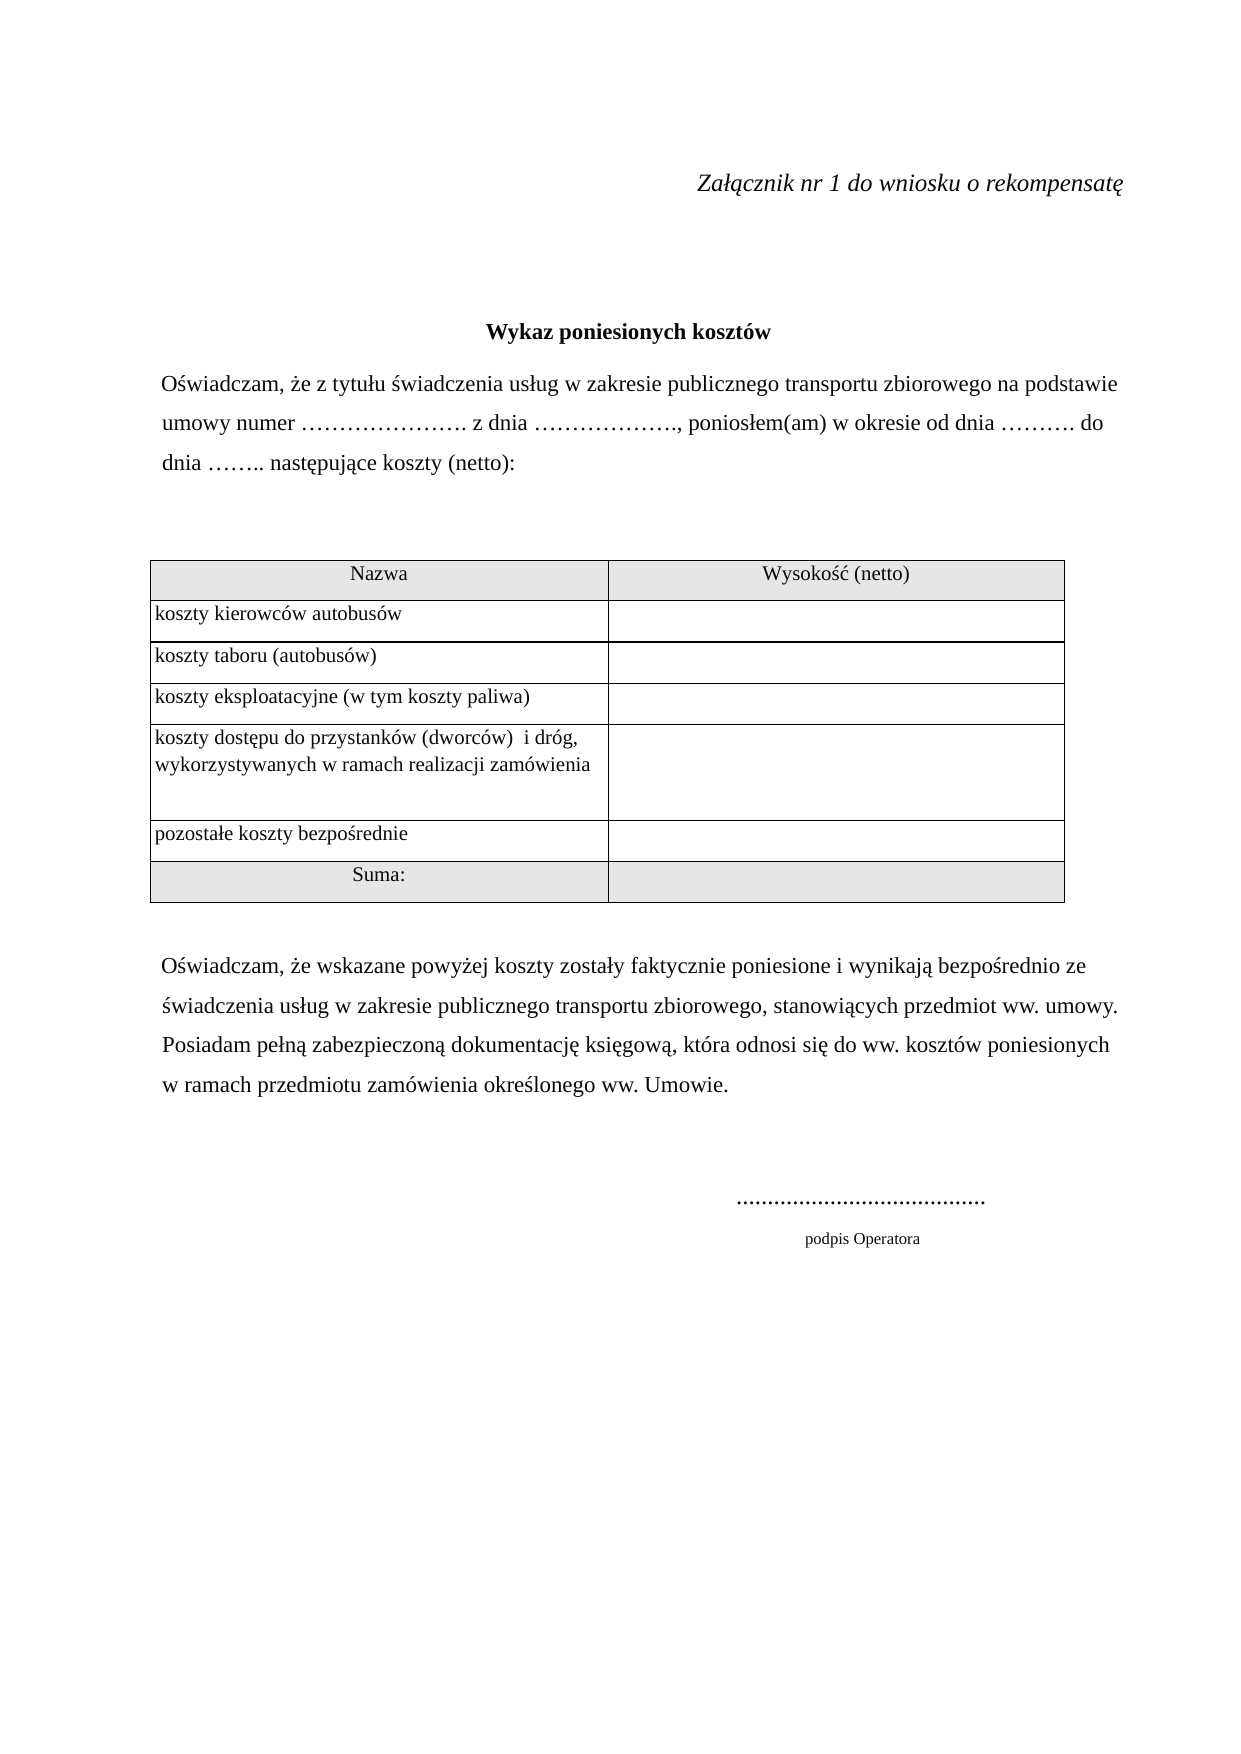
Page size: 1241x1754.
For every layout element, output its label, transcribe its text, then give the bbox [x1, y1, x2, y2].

table_cell koszty dostępu do przystanków (dworców) i dróg, wykorzystywanych w ramach realizacji zamówienia [151, 725, 608, 820]
table_cell koszty kierowców autobusów [151, 601, 608, 641]
text ........................................ [161, 1181, 1123, 1209]
table_header Wysokość (netto) [609, 561, 1064, 600]
text Oświadczam, że z tytułu świadczenia usług w zakresie publicznego transportu zbiorowego na podstawie umowy numer …………………. z dnia ………………., poniosłem(am) w okresie od dnia ………. do dnia …….. następujące koszty (netto): [161, 370, 1123, 475]
table_cell koszty eksploatacyjne (w tym koszty paliwa) [151, 684, 608, 724]
table_cell [609, 821, 1064, 861]
text Załącznik nr 1 do wniosku o rekompensatę [161, 168, 1123, 196]
table_cell [609, 601, 1064, 641]
table_cell koszty taboru (autobusów) [151, 643, 608, 683]
table_cell [609, 684, 1064, 724]
table_cell [609, 862, 1064, 902]
table_cell [609, 725, 1064, 820]
table_cell [609, 643, 1064, 683]
text podpis Operatora [130, 1230, 1125, 1248]
table_cell Suma: [151, 862, 608, 902]
text Wykaz poniesionych kosztów [131, 318, 1125, 344]
table_header Nazwa [151, 561, 608, 600]
text Oświadczam, że wskazane powyżej koszty zostały faktycznie poniesione i wynikają bezpośrednio ze świadczenia usług w zakresie publicznego transportu zbiorowego, stanowiących przedmiot ww. umowy. Posiadam pełną zabezpieczoną dokumentację księgową, która odnosi się do ww. kosztów poniesionych w ramach przedmiotu zamówienia określonego ww. Umowie. [161, 952, 1123, 1097]
table_cell pozostałe koszty bezpośrednie [151, 821, 608, 861]
